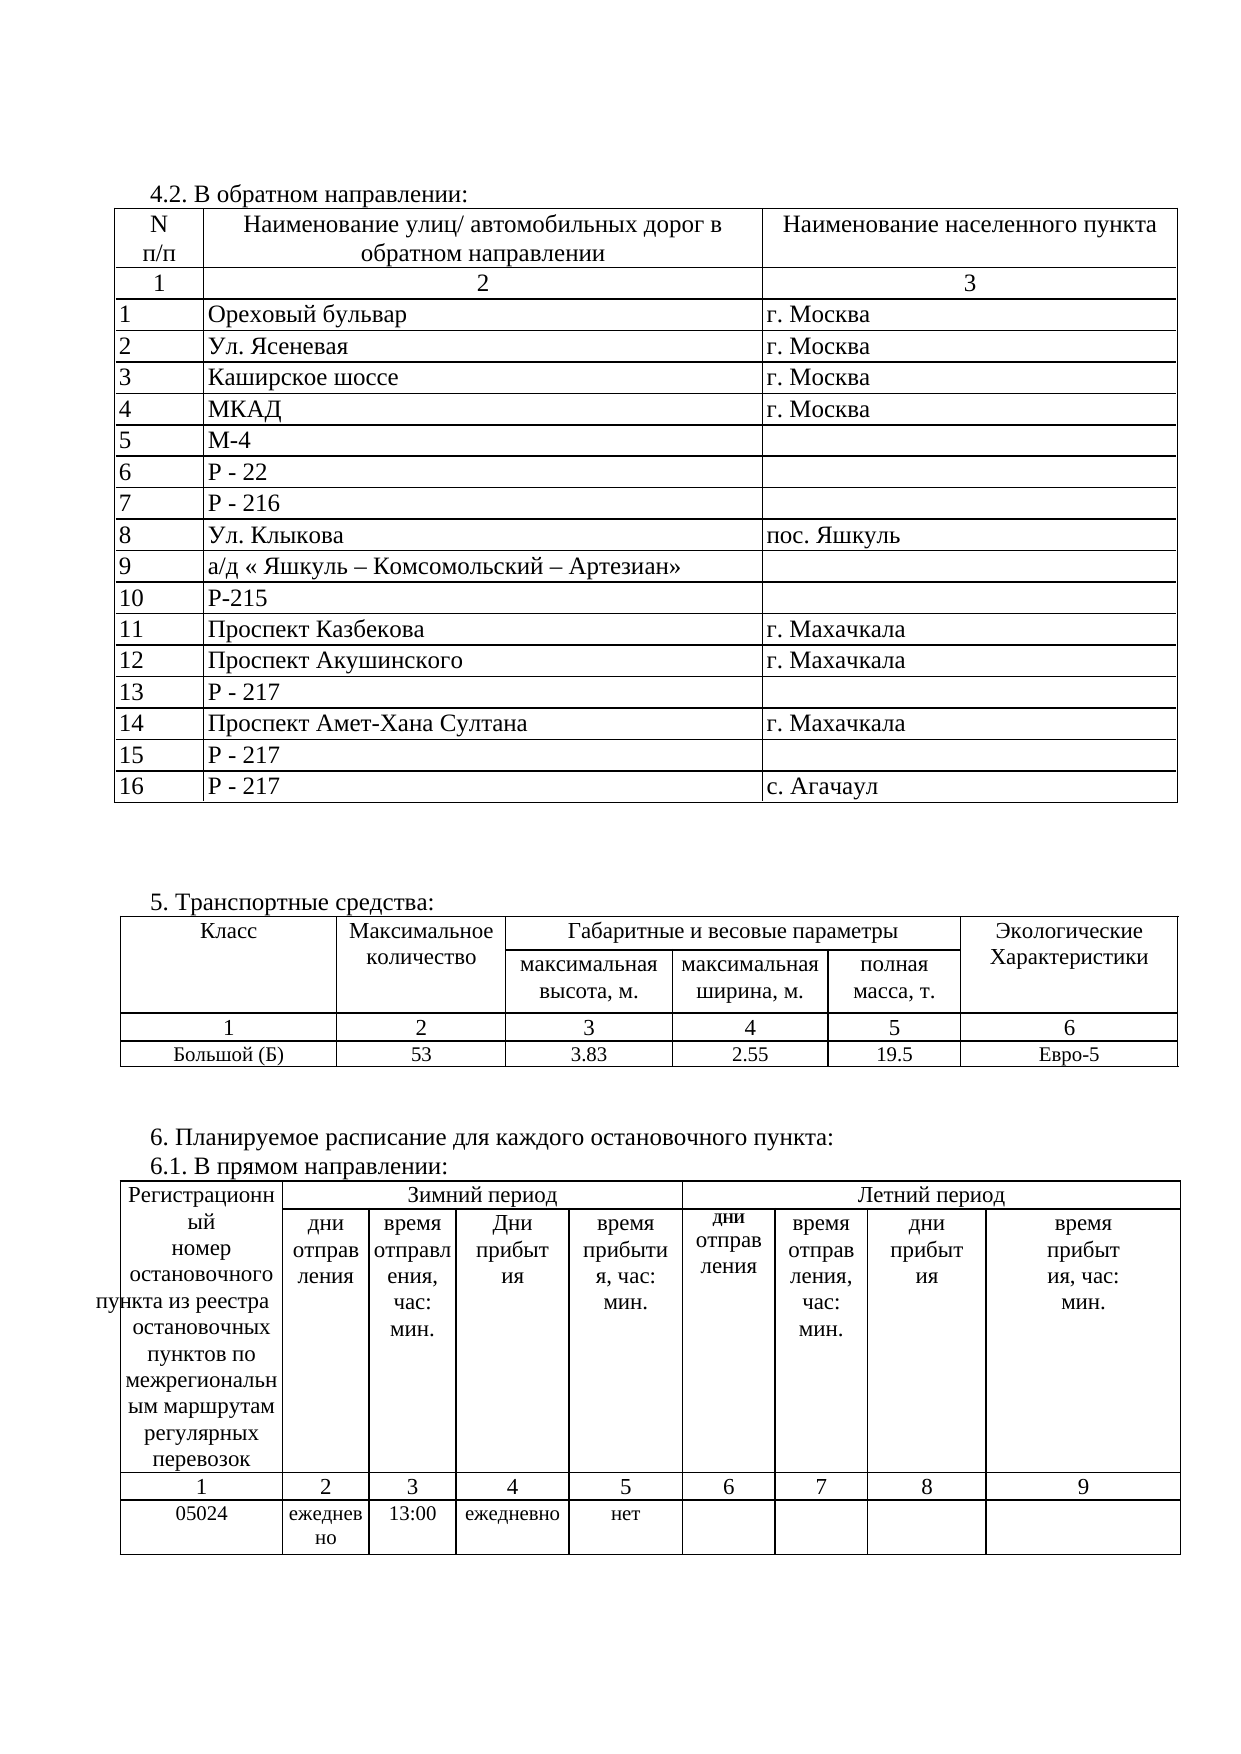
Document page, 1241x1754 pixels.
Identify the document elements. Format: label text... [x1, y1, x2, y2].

table_cell максимальная высота, м. [506, 951, 672, 1012]
table_cell [683, 1501, 774, 1554]
table_cell ежедневно [283, 1501, 368, 1554]
table_cell 1 [115, 299, 203, 329]
table_cell 1 [121, 1014, 336, 1040]
table_cell дни отправ ления [283, 1210, 368, 1471]
table_cell 8 [868, 1473, 985, 1499]
table_cell [763, 550, 1177, 581]
table_cell 1 [121, 1473, 282, 1499]
table_cell 3.83 [506, 1042, 672, 1066]
table_cell 2.55 [673, 1042, 827, 1066]
table_cell Р - 217 [204, 740, 762, 770]
table_header Зимний период [283, 1182, 682, 1208]
table_cell 4 [115, 394, 203, 424]
table_cell полная масса, т. [829, 951, 960, 1012]
table_header Габаритные и весовые параметры [506, 917, 960, 949]
text 4.2. В обратном направлении: [150, 179, 1090, 207]
table_cell время отправл ения, час: мин. [370, 1210, 455, 1471]
table_cell время отправ ления, час: мин. [776, 1210, 867, 1471]
table_cell пос. Яшкуль [763, 518, 1177, 550]
table_cell максимальная ширина, м. [673, 951, 827, 1012]
table_cell [763, 455, 1177, 487]
table_cell 15 [115, 740, 203, 770]
table_cell Проспект Амет-Хана Султана [204, 709, 762, 738]
table_header N п/п [115, 209, 203, 267]
table_header Класс [121, 917, 336, 1012]
table_cell ДНИ отправ ления [683, 1210, 774, 1471]
table_cell МКАД [204, 394, 762, 424]
table_cell 3 [763, 267, 1177, 298]
table_cell [868, 1501, 985, 1554]
table_cell 14 [115, 708, 203, 738]
table_cell дни прибыт ия [868, 1210, 985, 1471]
table_cell Ореховый бульвар [204, 300, 762, 329]
table_cell г. Москва [763, 393, 1177, 424]
table_cell г. Махачкала [763, 644, 1177, 676]
table_cell Ул. Клыкова [204, 520, 762, 550]
table_header Экологические Характеристики [961, 917, 1177, 1012]
table_header Максимальное количество [337, 917, 505, 1012]
table_cell нет [570, 1501, 682, 1554]
table_cell 13 [115, 677, 203, 707]
table_cell а/д « Яшкуль – Комсомольский – Артезиан» [204, 551, 762, 581]
table_cell 9 [115, 551, 203, 581]
table_cell 3 [370, 1473, 455, 1499]
table_header Летний период [683, 1182, 1180, 1208]
table_cell [987, 1501, 1180, 1554]
table_cell 5 [829, 1014, 960, 1040]
table_cell 2 [204, 268, 762, 298]
table_cell 12 [115, 645, 203, 676]
table_cell [763, 676, 1177, 707]
table_cell Проспект Акушинского [204, 646, 762, 676]
table_cell 5 [115, 425, 203, 455]
table_cell 3 [115, 362, 203, 392]
table_cell 9 [987, 1473, 1180, 1499]
table_cell 4 [457, 1473, 568, 1499]
table_header Наименование населенного пункта [763, 209, 1177, 267]
table_cell Р - 217 [204, 677, 762, 707]
table_cell г. Махачкала [763, 707, 1177, 738]
table_cell 7 [776, 1473, 867, 1499]
text 6.1. В прямом направлении: [150, 1151, 1090, 1180]
table_cell Большой (Б) [121, 1042, 336, 1066]
table_cell 4 [673, 1014, 827, 1040]
table_cell г. Махачкала [763, 613, 1177, 644]
table_cell Р - 217 [204, 772, 762, 801]
table_cell Каширское шоссе [204, 363, 762, 392]
table_cell 2 [115, 331, 203, 361]
table_cell [763, 424, 1177, 455]
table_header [121, 1182, 282, 1471]
text 6. Планируемое расписание для каждого остановочного пункта: [150, 1122, 1090, 1151]
table_header Наименование улиц/ автомобильных дорог в обратном направлении [204, 209, 762, 267]
table_cell [763, 739, 1177, 770]
table_cell 6 [115, 456, 203, 487]
table_cell 6 [683, 1473, 774, 1499]
table_cell 2 [283, 1473, 368, 1499]
table_cell Проспект Казбекова [204, 614, 762, 644]
table_cell 19.5 [829, 1042, 960, 1066]
table_cell г. Москва [763, 330, 1177, 361]
table_cell 8 [115, 519, 203, 550]
table_cell Евро-5 [961, 1042, 1177, 1066]
table_cell 53 [337, 1042, 505, 1066]
table_cell М-4 [204, 426, 762, 455]
table_cell г. Москва [763, 361, 1177, 392]
text 5. Транспортные средства: [150, 887, 1090, 916]
table_cell 05024 [121, 1501, 282, 1554]
table_cell с. Агачаул [763, 770, 1177, 801]
table_cell Р - 22 [204, 457, 762, 487]
table_cell [763, 581, 1177, 613]
table_cell время прибыти я, час: мин. [570, 1210, 682, 1471]
table_cell 2 [337, 1014, 505, 1040]
table_cell 5 [570, 1473, 682, 1499]
table_cell Р-215 [204, 583, 762, 613]
table_cell 13:00 [370, 1501, 455, 1554]
table_cell 6 [961, 1014, 1177, 1040]
table_cell 7 [115, 488, 203, 518]
table_cell 16 [115, 771, 203, 801]
table_cell Р - 216 [204, 488, 762, 518]
table_cell 10 [115, 582, 203, 613]
table_cell 3 [506, 1014, 672, 1040]
table_cell 1 [115, 268, 203, 298]
table_cell [776, 1501, 867, 1554]
table_cell 11 [115, 614, 203, 644]
table_cell г. Москва [763, 298, 1177, 329]
table_cell [763, 487, 1177, 518]
table_cell Ул. Ясеневая [204, 331, 762, 361]
table_cell ежедневно [457, 1501, 568, 1554]
table_cell Дни прибыт ия [457, 1210, 568, 1471]
table_cell время прибыт ия, час: мин. [987, 1210, 1180, 1471]
